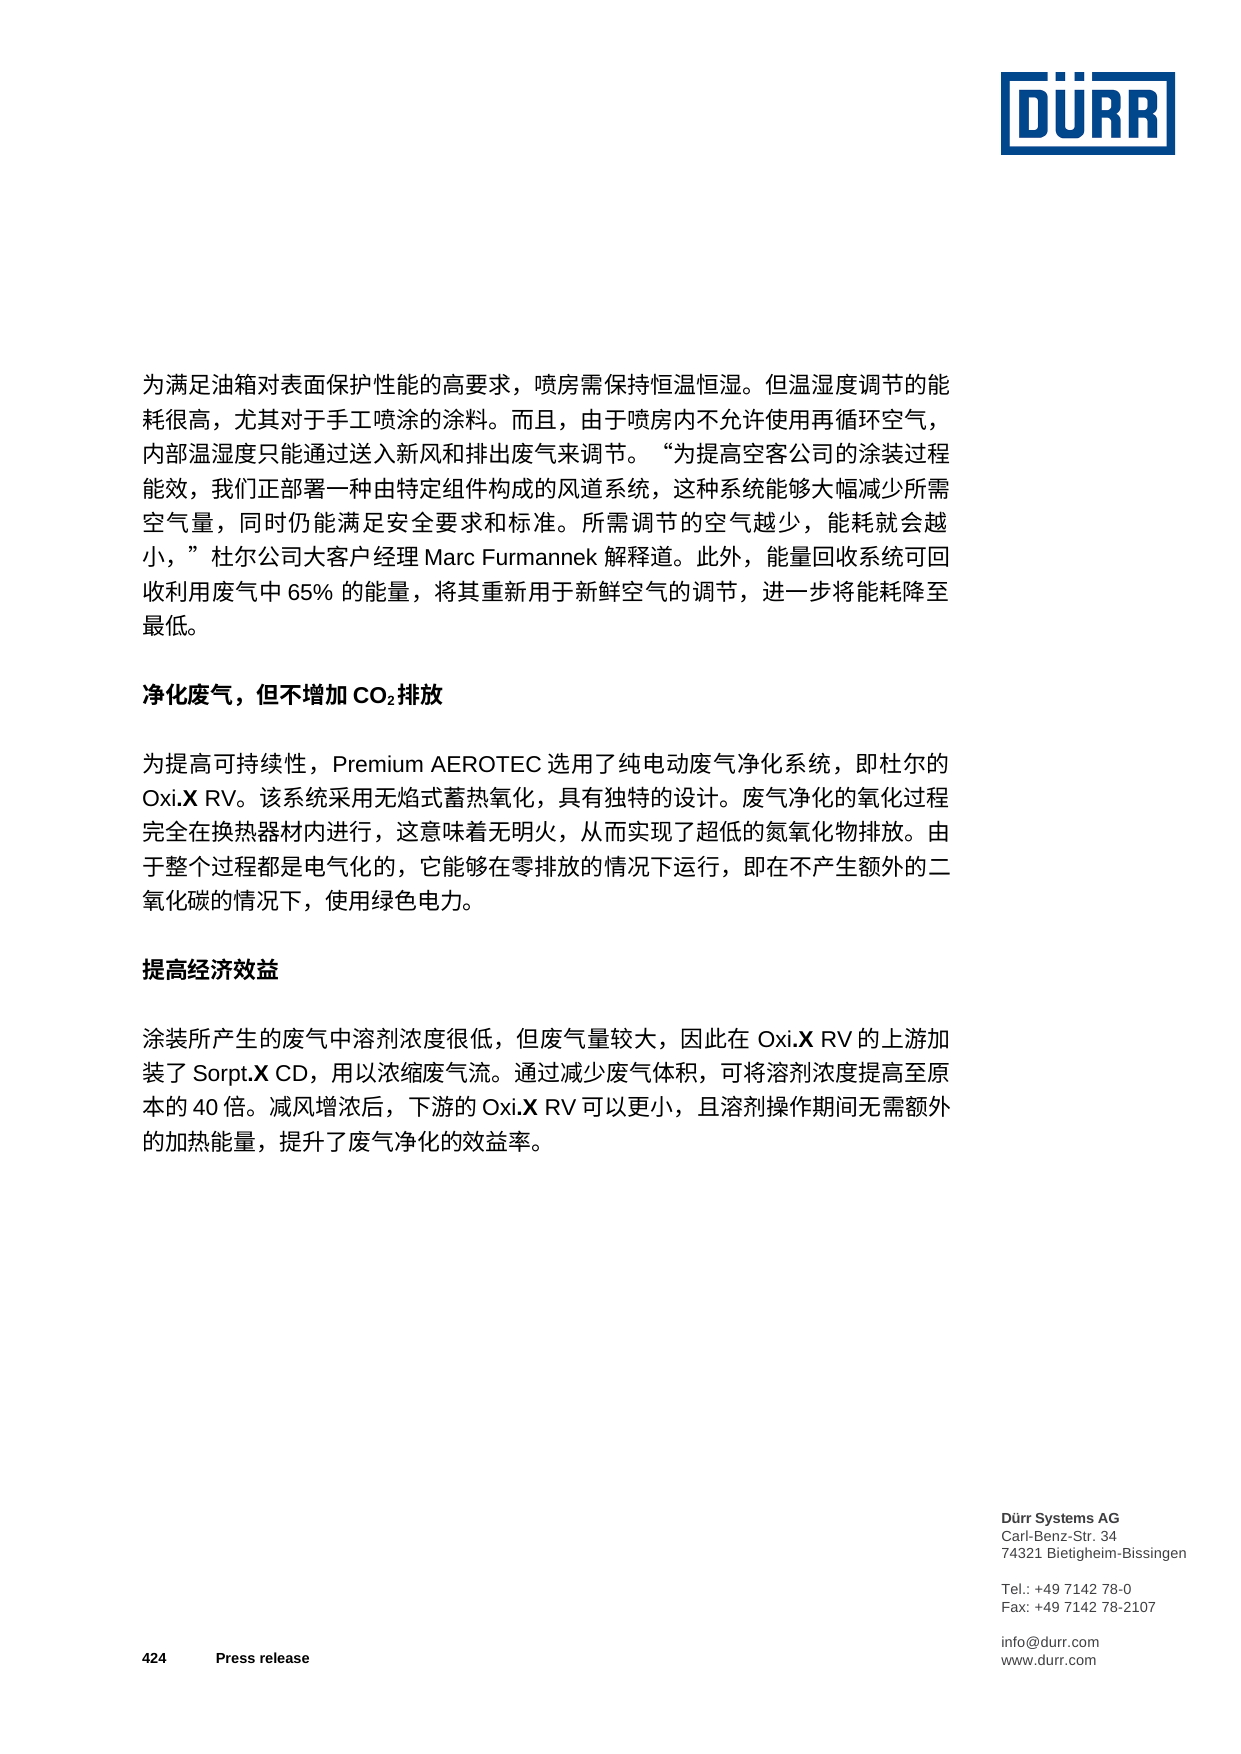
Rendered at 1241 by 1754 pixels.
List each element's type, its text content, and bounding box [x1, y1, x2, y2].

text 提高经济效益 [142, 951, 951, 985]
picture [1001, 72, 1175, 155]
text 为满足油箱对表面保护性能的高要求，喷房需保持恒温恒湿。但温湿度调节的能耗很高，尤其对于手工喷涂的涂料。而且，由于喷房内不允许使用再循环空气，内部温湿度只能通过送入新风和排出废气来调节。“为提高空客公司的涂装过程能效，我们正部署一种由特定组件构成的风道系统，这种系统能够大幅减少所需空气量，同时仍能满足安全要求和标准。所需调节的空气越少，能耗就会越小，”杜尔公司大客户经理Marc Furmannek 解释道。此外，能量回收系统可回收利用废气中65% 的能量，将其重新用于新鲜空气的调节，进一步将能耗降至最低。 [142, 366, 951, 641]
text 涂装所产生的废气中溶剂浓度很低，但废气量较大，因此在Oxi.X RV的上游加装了Sorpt.X CD，用以浓缩废气流。通过减少废气体积，可将溶剂浓度提高至原本的40倍。减风增浓后，下游的Oxi.X RV可以更小，且溶剂操作期间无需额外的加热能量，提升了废气净化的效益率。 [142, 1019, 951, 1157]
text 为提高可持续性，Premium AEROTEC选用了纯电动废气净化系统，即杜尔的Oxi.X RV。该系统采用无焰式蓄热氧化，具有独特的设计。废气净化的氧化过程完全在换热器材内进行，这意味着无明火，从而实现了超低的氮氧化物排放。由于整个过程都是电气化的，它能够在零排放的情况下运行，即在不产生额外的二氧化碳的情况下，使用绿色电力。 [142, 744, 951, 916]
text 净化废气，但不增加CO2排放 [142, 676, 951, 710]
